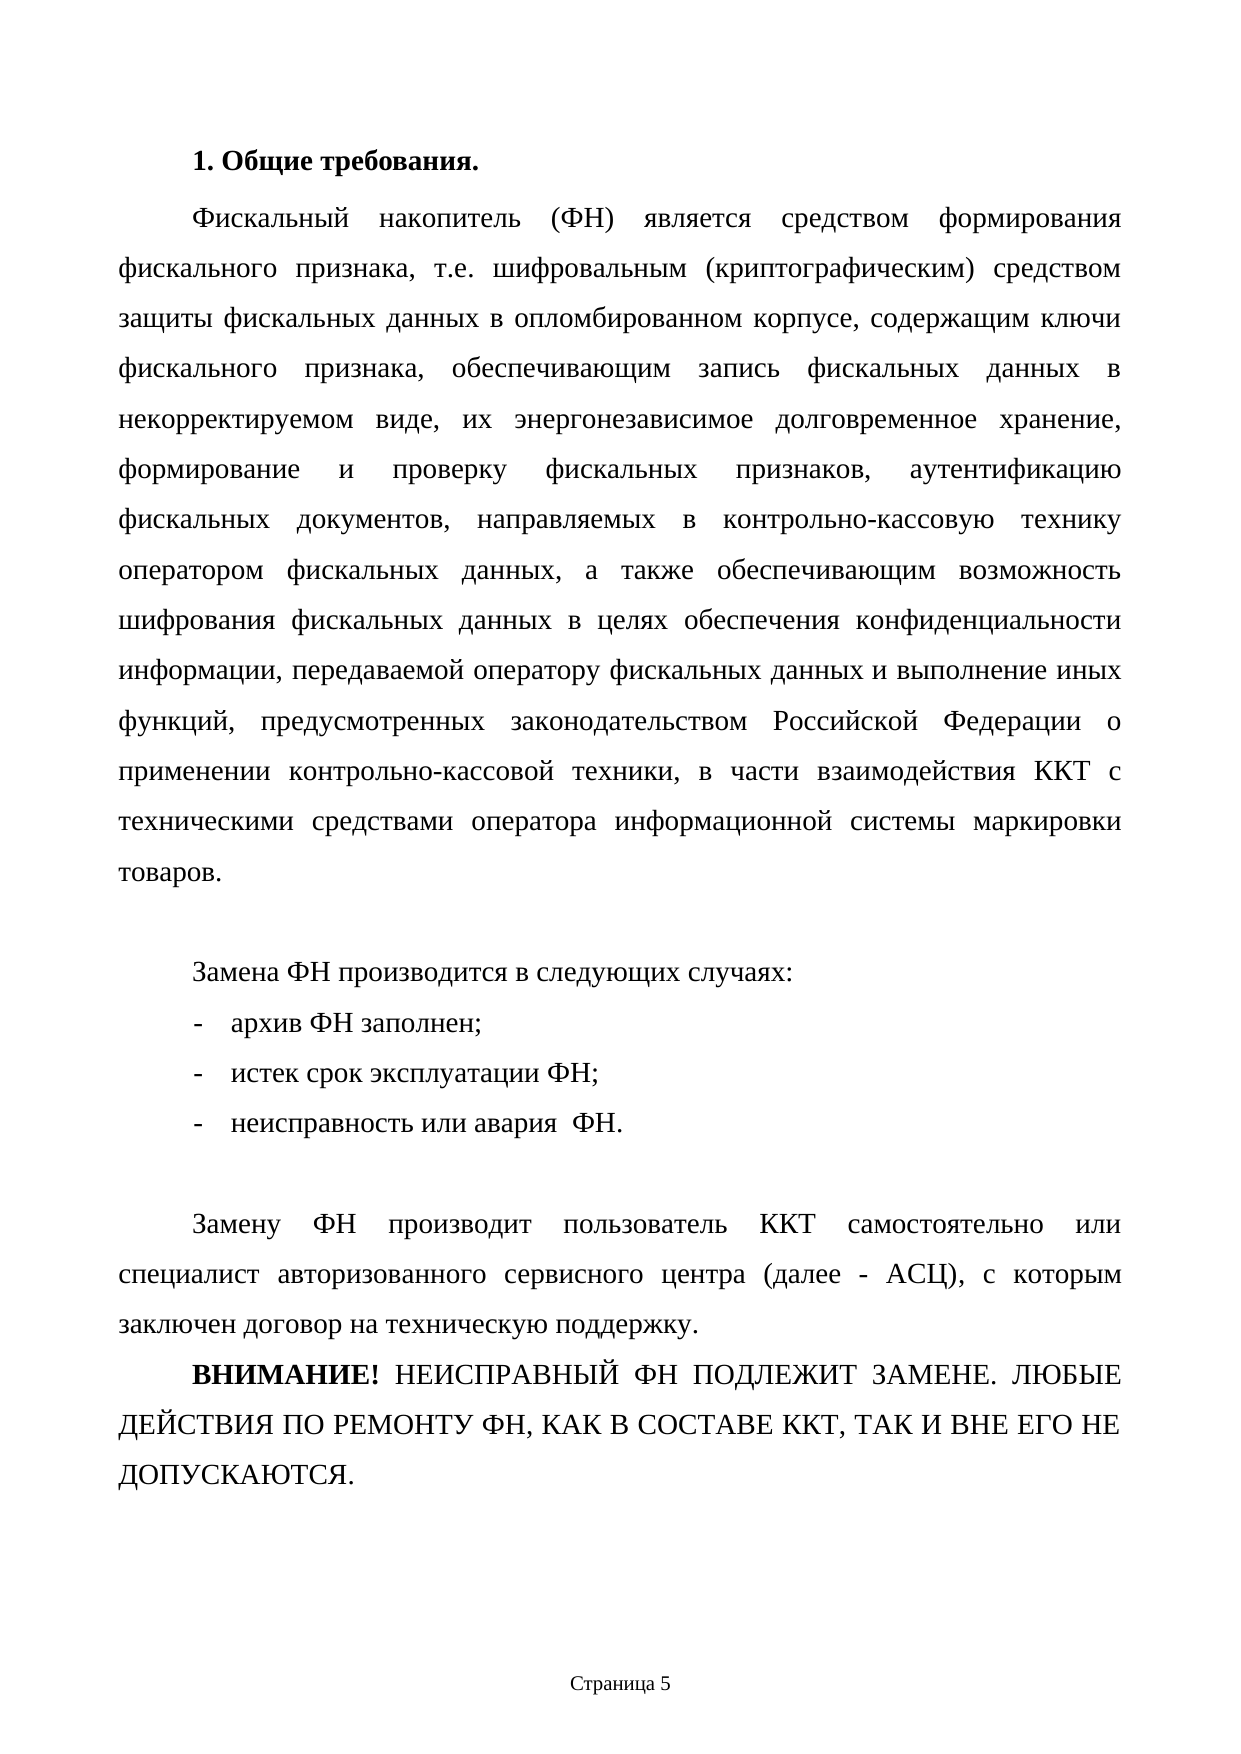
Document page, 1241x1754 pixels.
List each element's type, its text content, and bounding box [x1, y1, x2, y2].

list неисправность или авария ФН. [193, 1105, 1122, 1139]
text Фискальный накопитель (ФН) является средством формирования фискального признака, т.е. шифровальным (криптографическим) средством защиты фискальных данных в опломбированном корпусе, содержащим ключи фискального признака, обеспечивающим запись фискальных данных в некорректируемом виде, их энергонезависимое долговременное хранение, формирование и проверку фискальных признаков, аутентификацию фискальных документов, направляемых в контрольно-кассовую технику оператором фискальных данных, а также обеспечивающим возможность шифрования фискальных данных в целях обеспечения конфиденциальности информации, передаваемой оператору фискальных данных и выполнение иных функций, предусмотренных законодательством Российской Федерации о применении контрольно-кассовой техники, в части взаимодействия ККТ с техническими средствами оператора информационной системы маркировки товаров. [118, 200, 1122, 887]
list истек срок эксплуатации ФН; [193, 1055, 1122, 1088]
subtitle 1. Общие требования. [118, 143, 1122, 177]
text ВНИМАНИЕ! НЕИСПРАВНЫЙ ФН ПОДЛЕЖИТ ЗАМЕНЕ. ЛЮБЫЕ ДЕЙСТВИЯ ПО РЕМОНТУ ФН, КАК В СОСТАВЕ ККТ, ТАК И ВНЕ ЕГО НЕ ДОПУСКАЮТСЯ. [118, 1357, 1122, 1491]
text Замена ФН производится в следующих случаях: [118, 954, 1122, 988]
text Замену ФН производит пользователь ККТ самостоятельно или специалист авторизованного сервисного центра (далее - АСЦ), с которым заключен договор на техническую поддержку. [118, 1206, 1122, 1340]
list архив ФН заполнен; [193, 1005, 1122, 1038]
